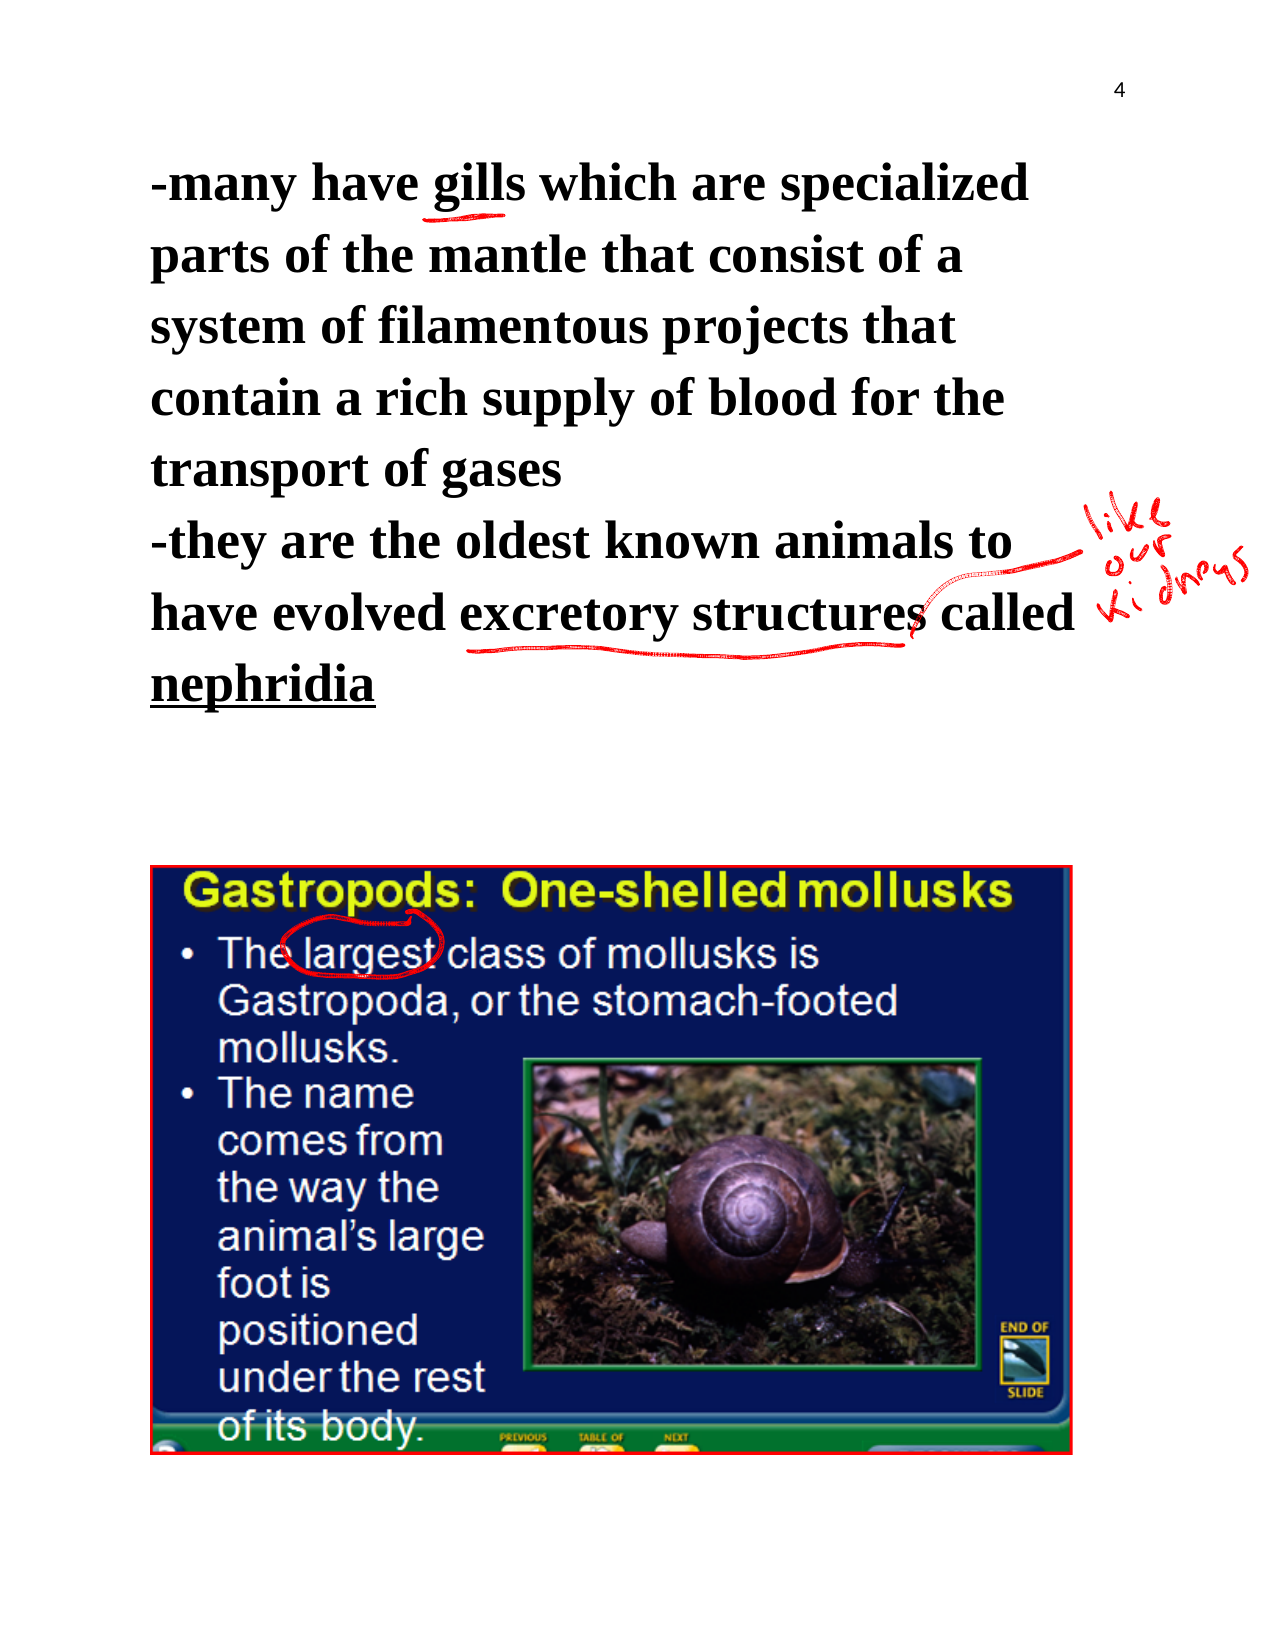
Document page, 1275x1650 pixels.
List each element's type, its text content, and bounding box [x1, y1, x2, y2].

picture [150, 865, 1073, 1455]
text -they are the oldest known animals to have evolved excretory structures called nephridia [150, 508, 1125, 713]
text -many have gills which are specialized parts of the mantle that consist of a system of filamentous projects that contain a rich supply of blood for the transport of gases [150, 150, 1125, 498]
